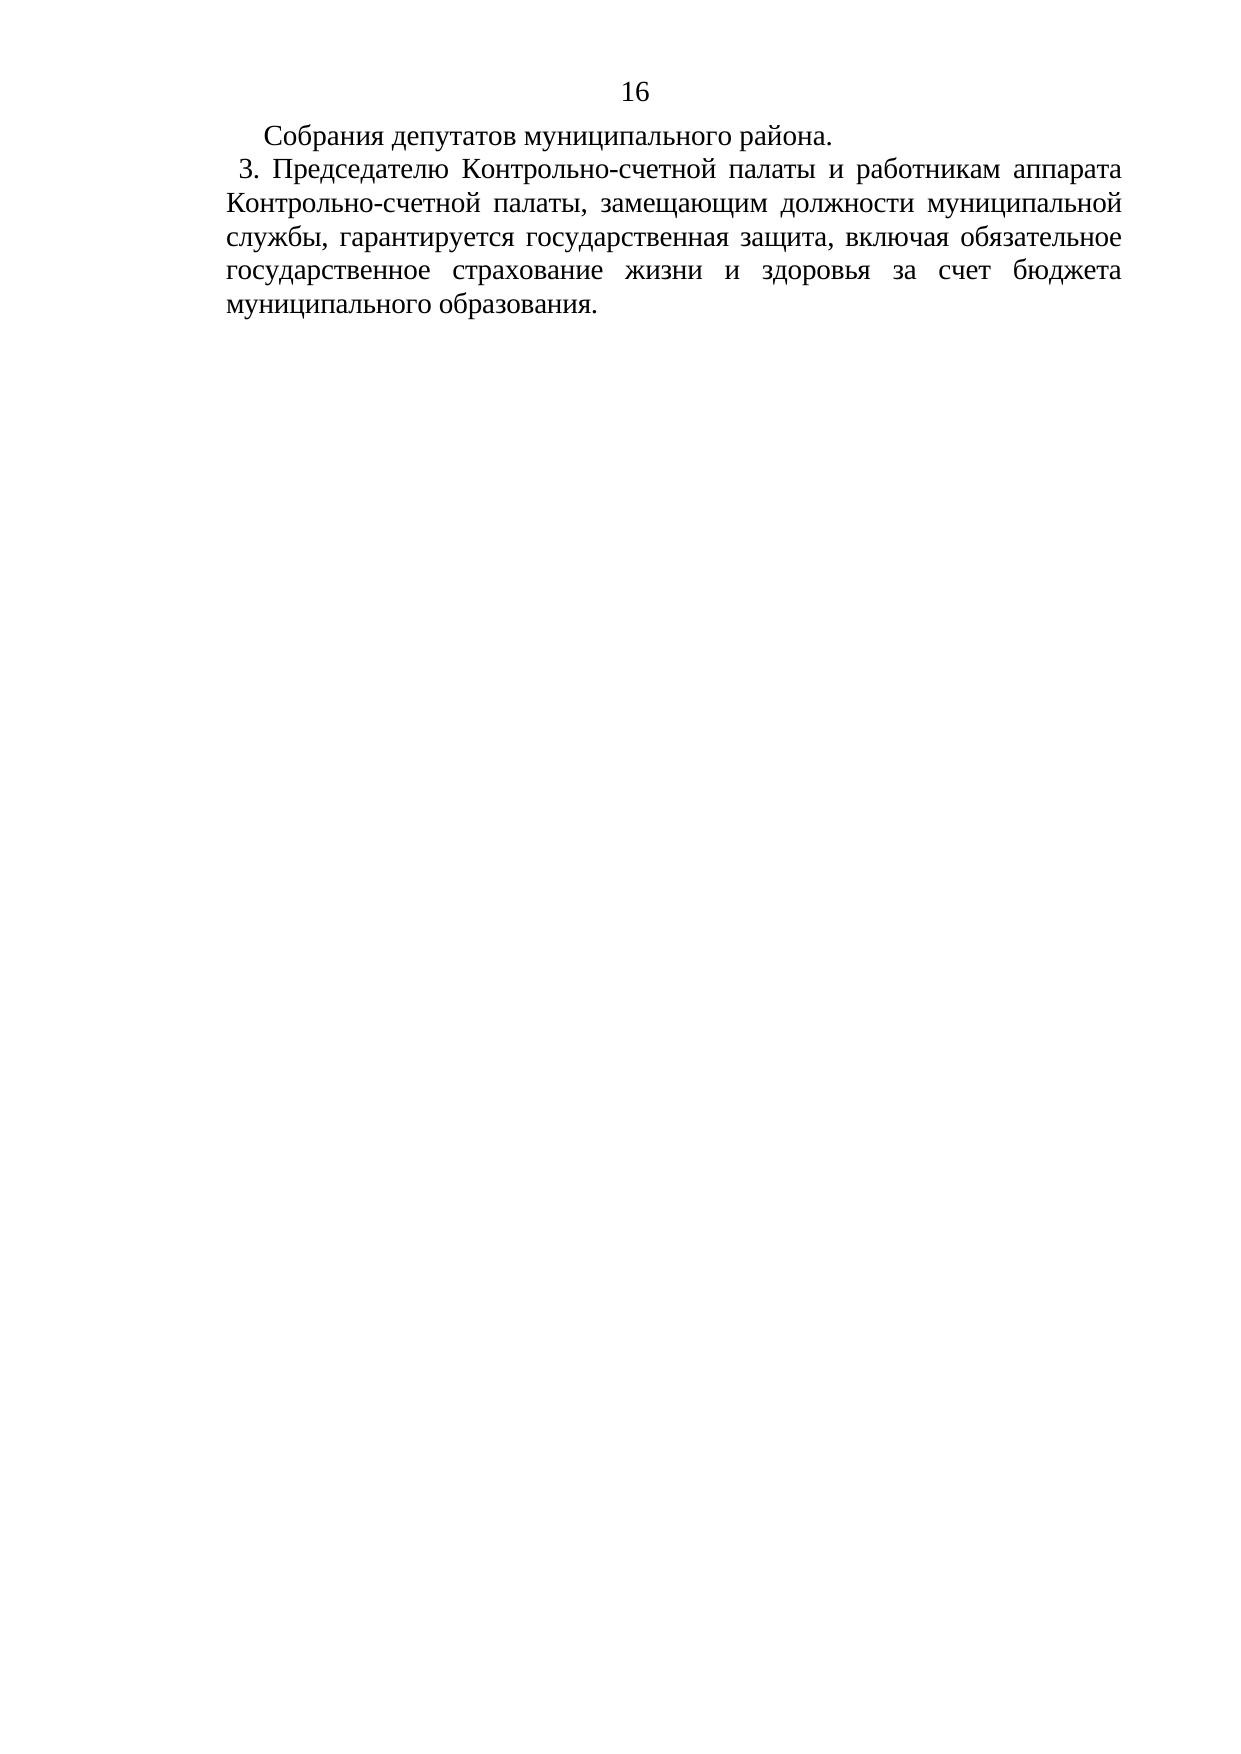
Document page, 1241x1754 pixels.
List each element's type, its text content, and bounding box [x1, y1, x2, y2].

text 3. Председателю Контрольно-счетной палаты и работникам аппарата Контрольно-счетной палаты, замещающим должности муниципальной службы, гарантируется государственная защита, включая обязательное государственное страхование жизни и здоровья за счет бюджета муниципального образования. [226, 152, 1122, 319]
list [226, 118, 1122, 152]
